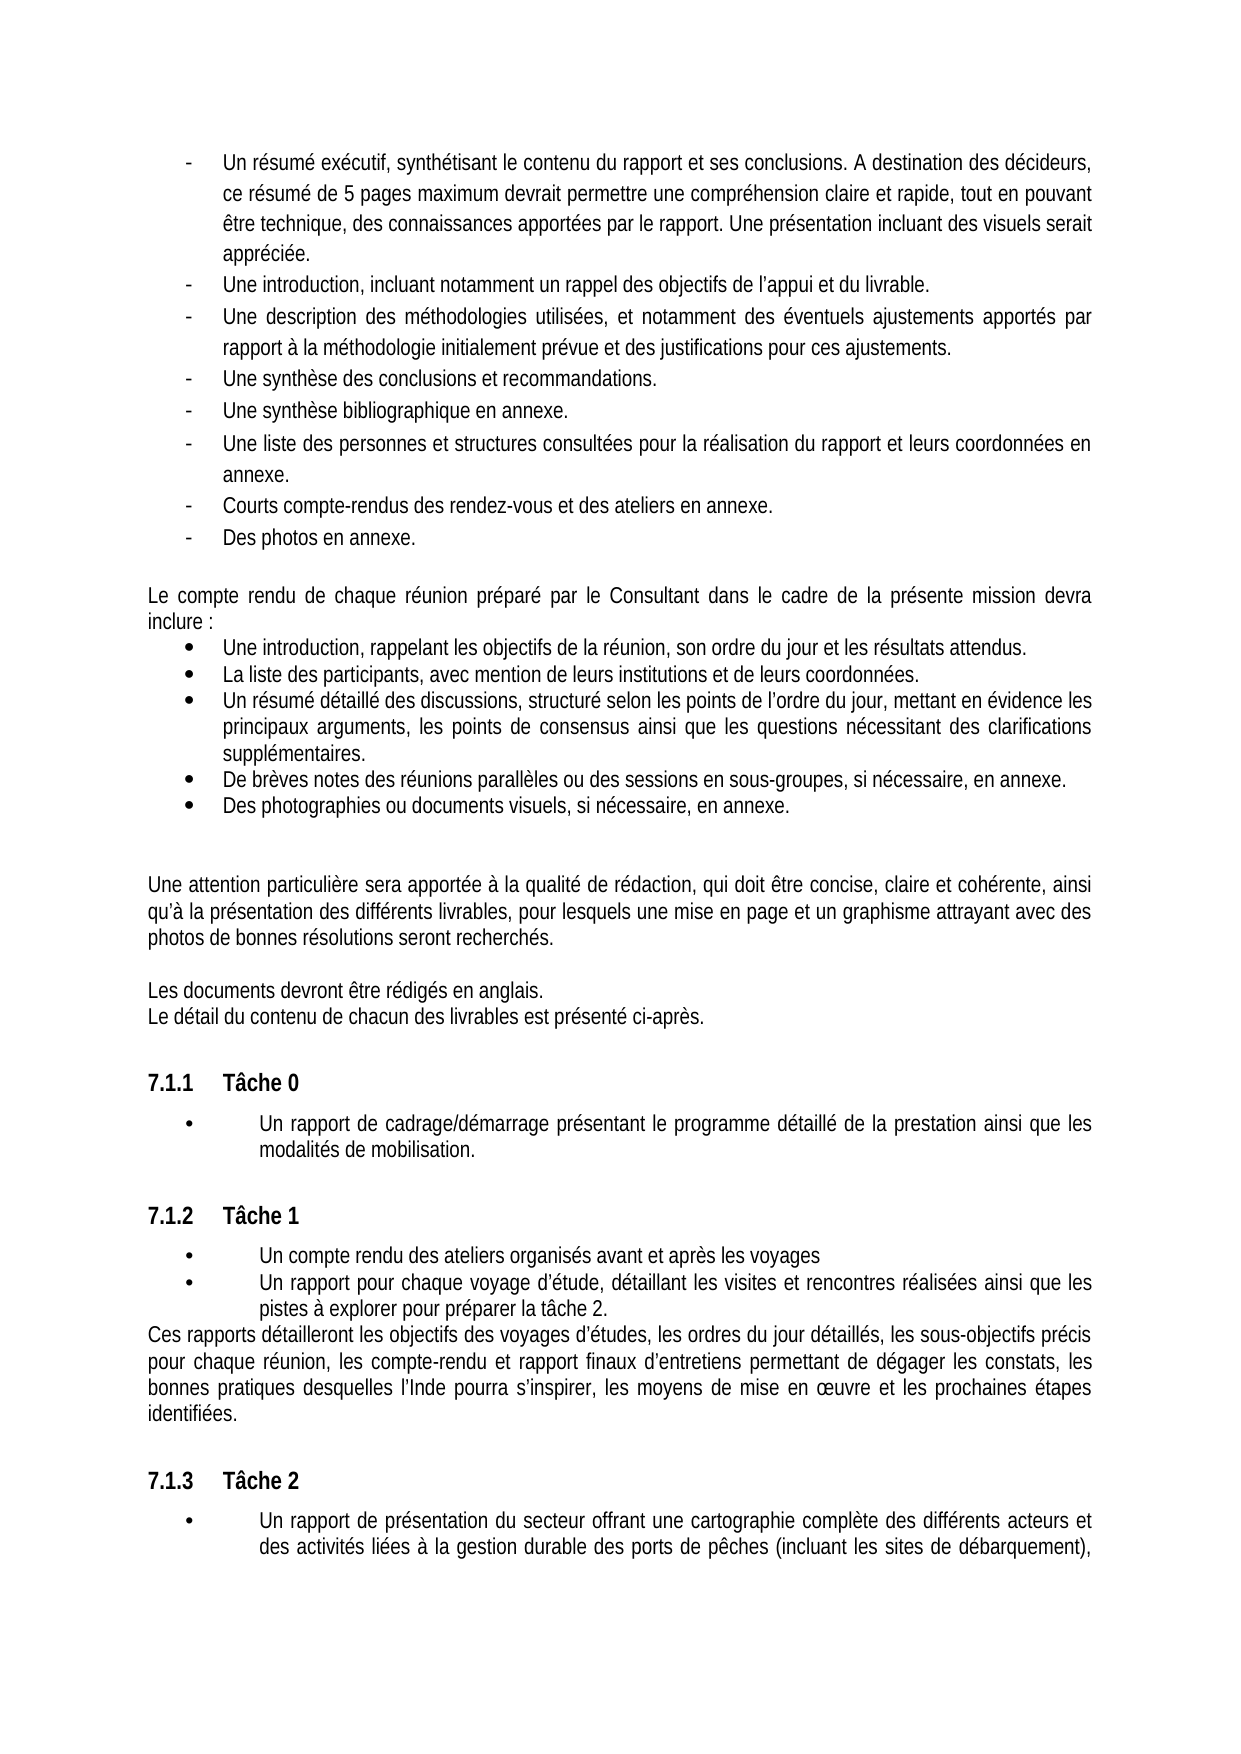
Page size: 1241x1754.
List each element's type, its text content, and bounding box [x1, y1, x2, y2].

list Un rapport de cadrage/démarrage présentant le programme détaillé de la prestation ainsi que les modalités de mobilisation. [185, 1109, 1093, 1162]
list Une synthèse des conclusions et recommandations. [185, 364, 1093, 392]
list Une description des méthodologies utilisées, et notamment des éventuels ajustements apportés par rapport à la méthodologie initialement prévue et des justifications pour ces ajustements. [185, 302, 1093, 361]
text Le détail du contenu de chacun des livrables est présenté ci-après. [148, 1003, 1093, 1029]
list De brèves notes des réunions parallèles ou des sessions en sous-groupes, si nécessaire, en annexe. [185, 766, 1093, 792]
list Des photos en annexe. [185, 523, 1093, 551]
text Une attention particulière sera apportée à la qualité de rédaction, qui doit être concise, claire et cohérente, ainsi qu’à la présentation des différents livrables, pour lesquels une mise en page et un graphisme attrayant avec des photos de bonnes résolutions seront recherchés. [148, 871, 1093, 951]
list Une liste des personnes et structures consultées pour la réalisation du rapport et leurs coordonnées en annexe. [185, 429, 1093, 487]
list Une synthèse bibliographique en annexe. [185, 397, 1093, 424]
text Les documents devront être rédigés en anglais. [148, 977, 1093, 1003]
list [185, 1507, 1093, 1559]
subtitle Tâche 2 [148, 1466, 1093, 1494]
list Des photographies ou documents visuels, si nécessaire, en annexe. [185, 792, 1093, 819]
list Un résumé détaillé des discussions, structuré selon les points de l’ordre du jour, mettant en évidence les principaux arguments, les points de consensus ainsi que les questions nécessitant des clarifications supplémentaires. [185, 687, 1093, 766]
list Un rapport pour chaque voyage d’étude, détaillant les visites et rencontres réalisées ainsi que les pistes à explorer pour préparer la tâche 2. [185, 1269, 1093, 1321]
list Un compte rendu des ateliers organisés avant et après les voyages [185, 1242, 1093, 1269]
text Le compte rendu de chaque réunion préparé par le Consultant dans le cadre de la présente mission devra inclure : [148, 582, 1093, 634]
list Une introduction, rappelant les objectifs de la réunion, son ordre du jour et les résultats attendus. [185, 634, 1093, 661]
text Ces rapports détailleront les objectifs des voyages d’études, les ordres du jour détaillés, les sous-objectifs précis pour chaque réunion, les compte-rendu et rapport finaux d’entretiens permettant de dégager les constats, les bonnes pratiques desquelles l’Inde pourra s’inspirer, les moyens de mise en œuvre et les prochaines étapes identifiées. [148, 1321, 1093, 1427]
subtitle Tâche 1 [148, 1201, 1093, 1230]
list Un résumé exécutif, synthétisant le contenu du rapport et ses conclusions. A destination des décideurs, ce résumé de 5 pages maximum devrait permettre une compréhension claire et rapide, tout en pouvant être technique, des connaissances apportées par le rapport. Une présentation incluant des visuels serait appréciée. [185, 148, 1093, 266]
list La liste des participants, avec mention de leurs institutions et de leurs coordonnées. [185, 661, 1093, 687]
subtitle Tâche 0 [148, 1068, 1093, 1097]
list Une introduction, incluant notamment un rappel des objectifs de l’appui et du livrable. [185, 270, 1093, 298]
list Courts compte-rendus des rendez-vous et des ateliers en annexe. [185, 491, 1093, 519]
